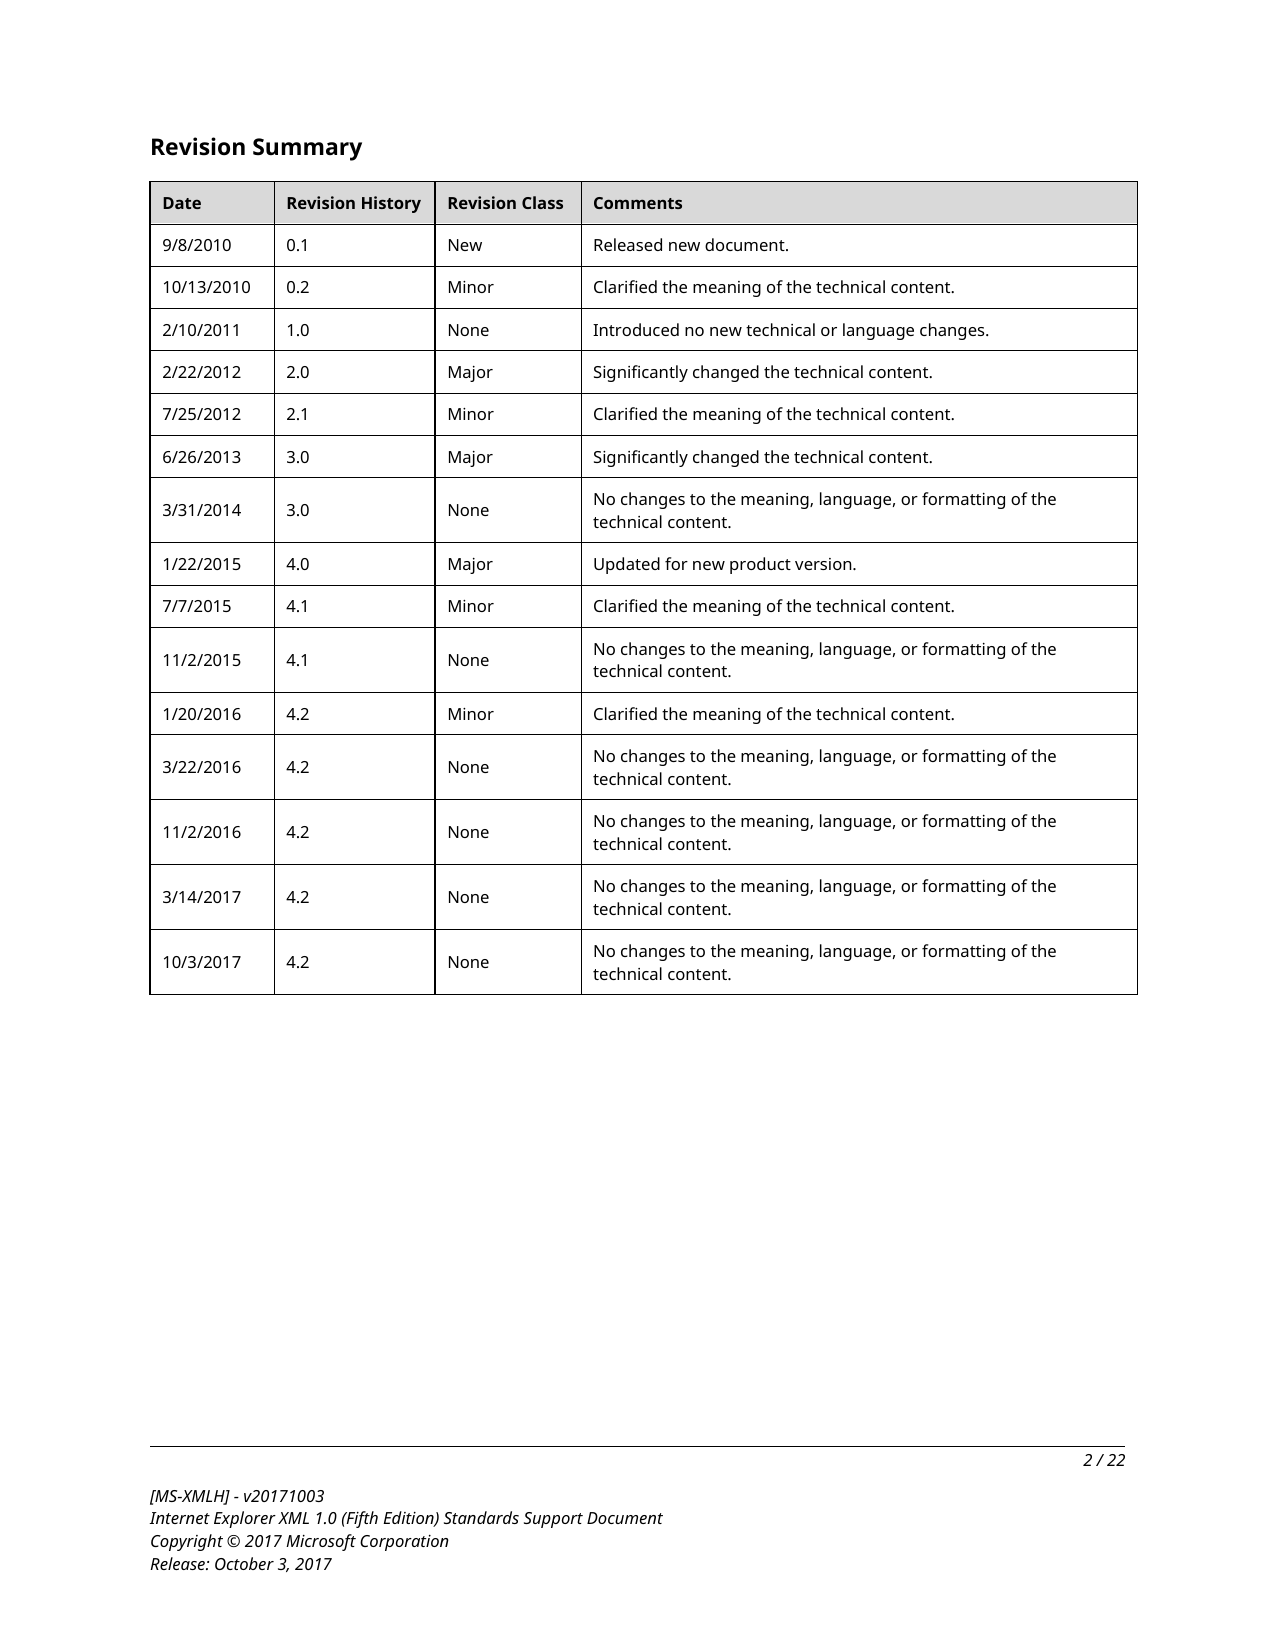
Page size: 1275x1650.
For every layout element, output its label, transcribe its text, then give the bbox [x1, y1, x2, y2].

table_cell 2/22/2012 [151, 351, 274, 393]
table_cell Introduced no new technical or language changes. [582, 309, 1137, 350]
table_cell Major [436, 543, 581, 584]
table_cell Clarified the meaning of the technical content. [582, 693, 1137, 734]
table_cell No changes to the meaning, language, or formatting of the technical content. [582, 478, 1137, 542]
table_cell 4.1 [275, 586, 434, 627]
table_header Date [151, 182, 274, 223]
table_cell 4.2 [275, 735, 434, 799]
table_cell 0.2 [275, 267, 434, 308]
table_cell 10/3/2017 [151, 930, 274, 994]
table_cell 3/14/2017 [151, 865, 274, 929]
table_cell 1/22/2015 [151, 543, 274, 584]
table_cell Minor [436, 394, 581, 435]
table_cell None [436, 735, 581, 799]
table_cell 4.2 [275, 800, 434, 864]
table_cell 4.2 [275, 865, 434, 929]
table_cell Updated for new product version. [582, 543, 1137, 584]
table_cell Minor [436, 586, 581, 627]
table_cell 3.0 [275, 478, 434, 542]
table_cell None [436, 865, 581, 929]
table_cell No changes to the meaning, language, or formatting of the technical content. [582, 865, 1137, 929]
table_cell None [436, 628, 581, 692]
table_cell Clarified the meaning of the technical content. [582, 394, 1137, 435]
table_cell Clarified the meaning of the technical content. [582, 267, 1137, 308]
table_cell 11/2/2016 [151, 800, 274, 864]
table_cell None [436, 800, 581, 864]
table_cell 2/10/2011 [151, 309, 274, 350]
table_cell None [436, 478, 581, 542]
table_cell 10/13/2010 [151, 267, 274, 308]
table_cell Minor [436, 267, 581, 308]
table_cell 4.2 [275, 930, 434, 994]
table_cell 9/8/2010 [151, 225, 274, 266]
table_cell 2.0 [275, 351, 434, 393]
table_cell Released new document. [582, 225, 1137, 266]
table_cell 7/25/2012 [151, 394, 274, 435]
table_header Revision History [275, 182, 434, 223]
table_cell Clarified the meaning of the technical content. [582, 586, 1137, 627]
table_cell 11/2/2015 [151, 628, 274, 692]
table_header Revision Class [436, 182, 581, 223]
table_cell None [436, 930, 581, 994]
table_cell 4.0 [275, 543, 434, 584]
table_cell 1/20/2016 [151, 693, 274, 734]
table_cell No changes to the meaning, language, or formatting of the technical content. [582, 628, 1137, 692]
table_cell 4.1 [275, 628, 434, 692]
table_cell None [436, 309, 581, 350]
table_cell 6/26/2013 [151, 436, 274, 477]
table_cell Significantly changed the technical content. [582, 351, 1137, 393]
table_cell 4.2 [275, 693, 434, 734]
table_cell Major [436, 351, 581, 393]
table_cell No changes to the meaning, language, or formatting of the technical content. [582, 930, 1137, 994]
table_header Comments [582, 182, 1137, 223]
table_cell 3.0 [275, 436, 434, 477]
text Revision Summary [150, 131, 1125, 162]
table_cell 3/31/2014 [151, 478, 274, 542]
table_cell 0.1 [275, 225, 434, 266]
table_cell Minor [436, 693, 581, 734]
table_cell No changes to the meaning, language, or formatting of the technical content. [582, 800, 1137, 864]
table_cell Significantly changed the technical content. [582, 436, 1137, 477]
table_cell 2.1 [275, 394, 434, 435]
table_cell 1.0 [275, 309, 434, 350]
table_cell 7/7/2015 [151, 586, 274, 627]
table_cell New [436, 225, 581, 266]
table_cell 3/22/2016 [151, 735, 274, 799]
table_cell No changes to the meaning, language, or formatting of the technical content. [582, 735, 1137, 799]
table_cell Major [436, 436, 581, 477]
